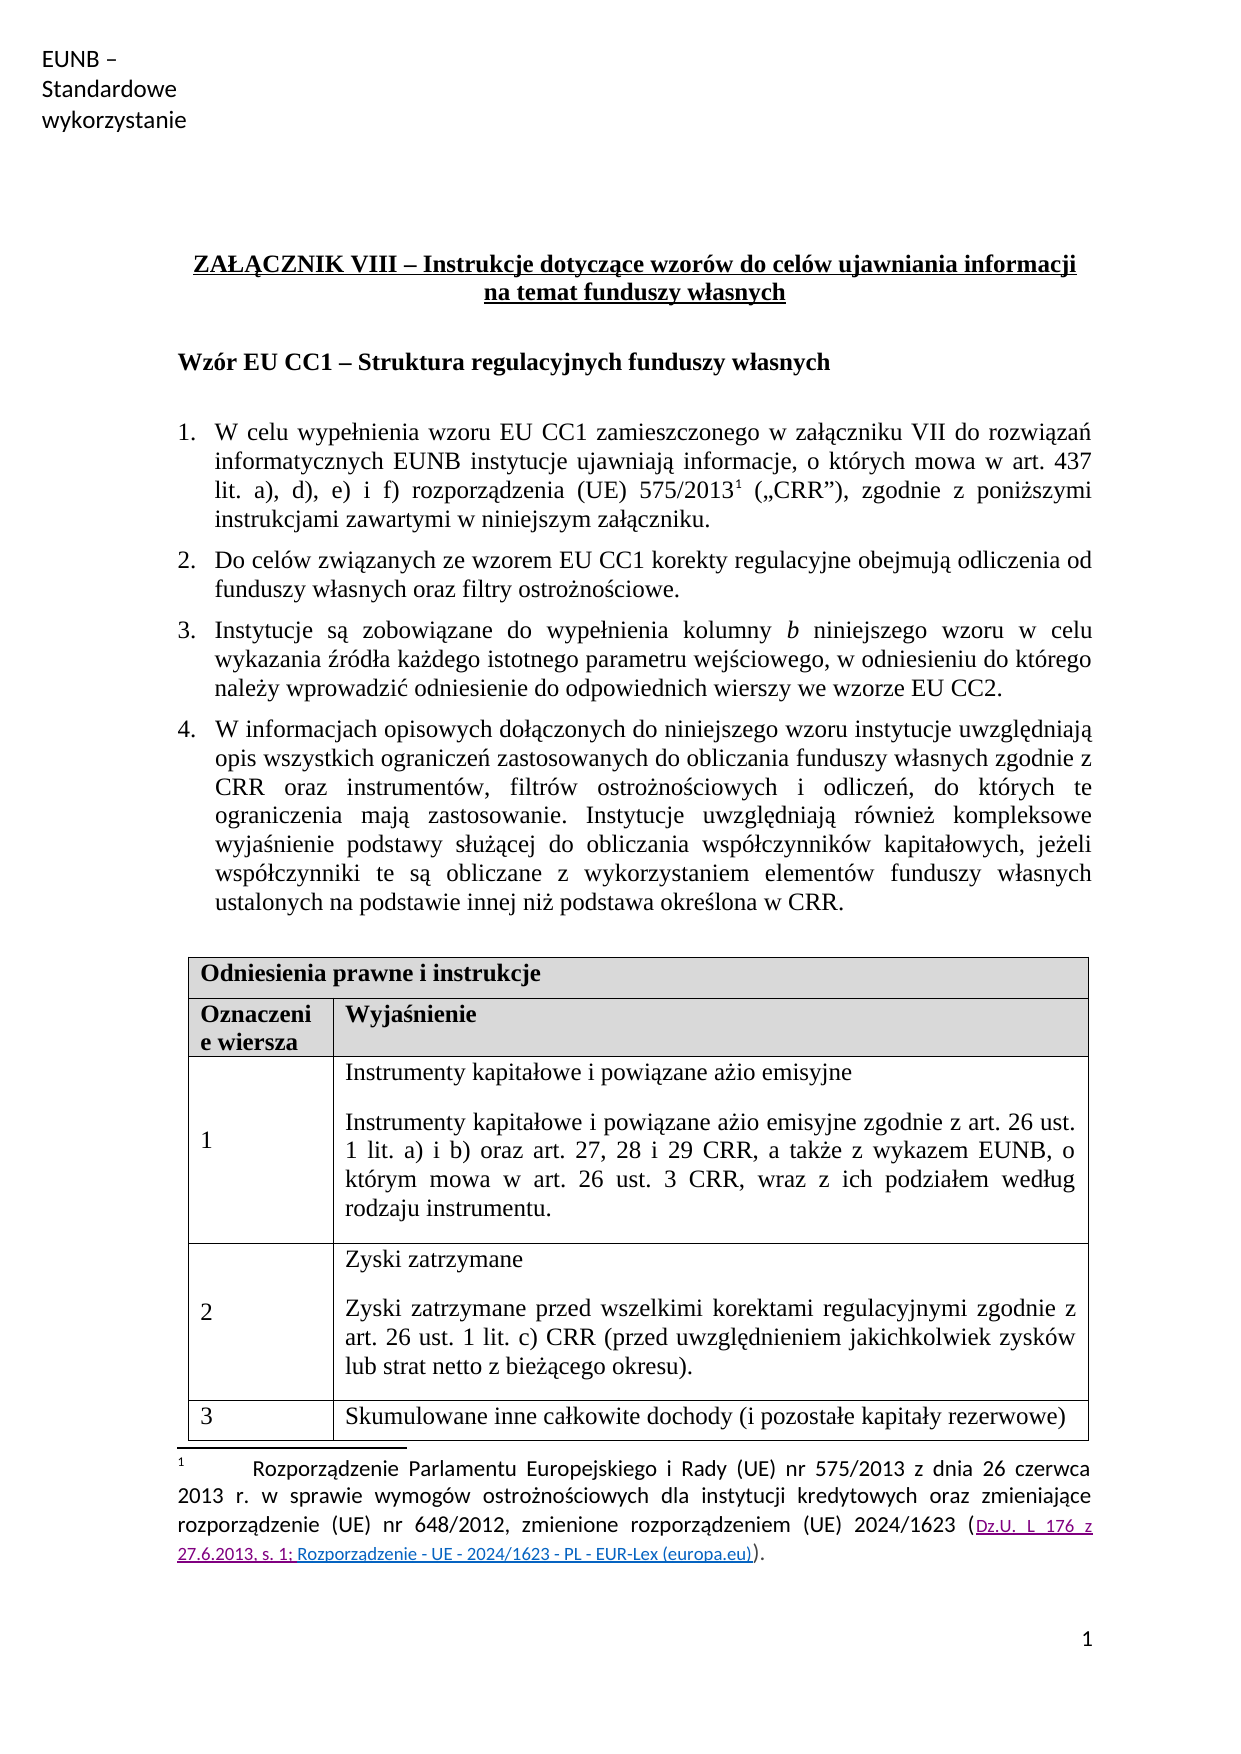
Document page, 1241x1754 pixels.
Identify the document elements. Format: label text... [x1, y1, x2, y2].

table_header Odniesienia prawne i instrukcje [189, 958, 1088, 998]
list W celu wypełnienia wzoru EU CC1 zamieszczonego w załączniku VII do rozwiązań informatycznych EUNB instytucje ujawniają informacje, o których mowa w art. 437 lit. a), d), e) i f) rozporządzenia (UE) 575/2013 („CRR”), zgodnie z poniższymi instrukcjami zawartymi w niniejszym załączniku. [177, 417, 1092, 533]
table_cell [334, 1401, 1088, 1440]
text Wzór EU CC1 – Struktura regulacyjnych funduszy własnych [177, 347, 1092, 376]
table_cell Oznaczenie wiersza [189, 999, 333, 1056]
table_cell 1 [189, 1057, 333, 1243]
table_cell 2 [189, 1244, 333, 1400]
list Do celów związanych ze wzorem EU CC1 korekty regulacyjne obejmują odliczenia od funduszy własnych oraz filtry ostrożnościowe. [177, 545, 1092, 603]
table_cell 3 [189, 1401, 333, 1440]
table_cell Wyjaśnienie [334, 999, 1088, 1056]
table_cell Instrumenty kapitałowe i powiązane ażio emisyjne Instrumenty kapitałowe i powiązane ażio emisyjne zgodnie z art. 26 ust. 1 lit. a) i b) oraz art. 27, 28 i 29 CRR, a także z wykazem EUNB, o którym mowa w art. 26 ust. 3 CRR, wraz z ich podziałem według rodzaju instrumentu. [334, 1057, 1088, 1243]
list Instytucje są zobowiązane do wypełnienia kolumny b niniejszego wzoru w celu wykazania źródła każdego istotnego parametru wejściowego, w odniesieniu do którego należy wprowadzić odniesienie do odpowiednich wierszy we wzorze EU CC2. [177, 615, 1092, 702]
list W informacjach opisowych dołączonych do niniejszego wzoru instytucje uwzględniają opis wszystkich ograniczeń zastosowanych do obliczania funduszy własnych zgodnie z CRR oraz instrumentów, filtrów ostrożnościowych i odliczeń, do których te ograniczenia mają zastosowanie. Instytucje uwzględniają również kompleksowe wyjaśnienie podstawy służącej do obliczania współczynników kapitałowych, jeżeli współczynniki te są obliczane z wykorzystaniem elementów funduszy własnych ustalonych na podstawie innej niż podstawa określona w CRR. [177, 714, 1092, 915]
table_cell Zyski zatrzymane Zyski zatrzymane przed wszelkimi korektami regulacyjnymi zgodnie z art. 26 ust. 1 lit. c) CRR (przed uwzględnieniem jakichkolwiek zysków lub strat netto z bieżącego okresu). [334, 1244, 1088, 1400]
text ZAŁĄCZNIK VIII – Instrukcje dotyczące wzorów do celów ujawniania informacji na temat funduszy własnych [177, 249, 1092, 306]
